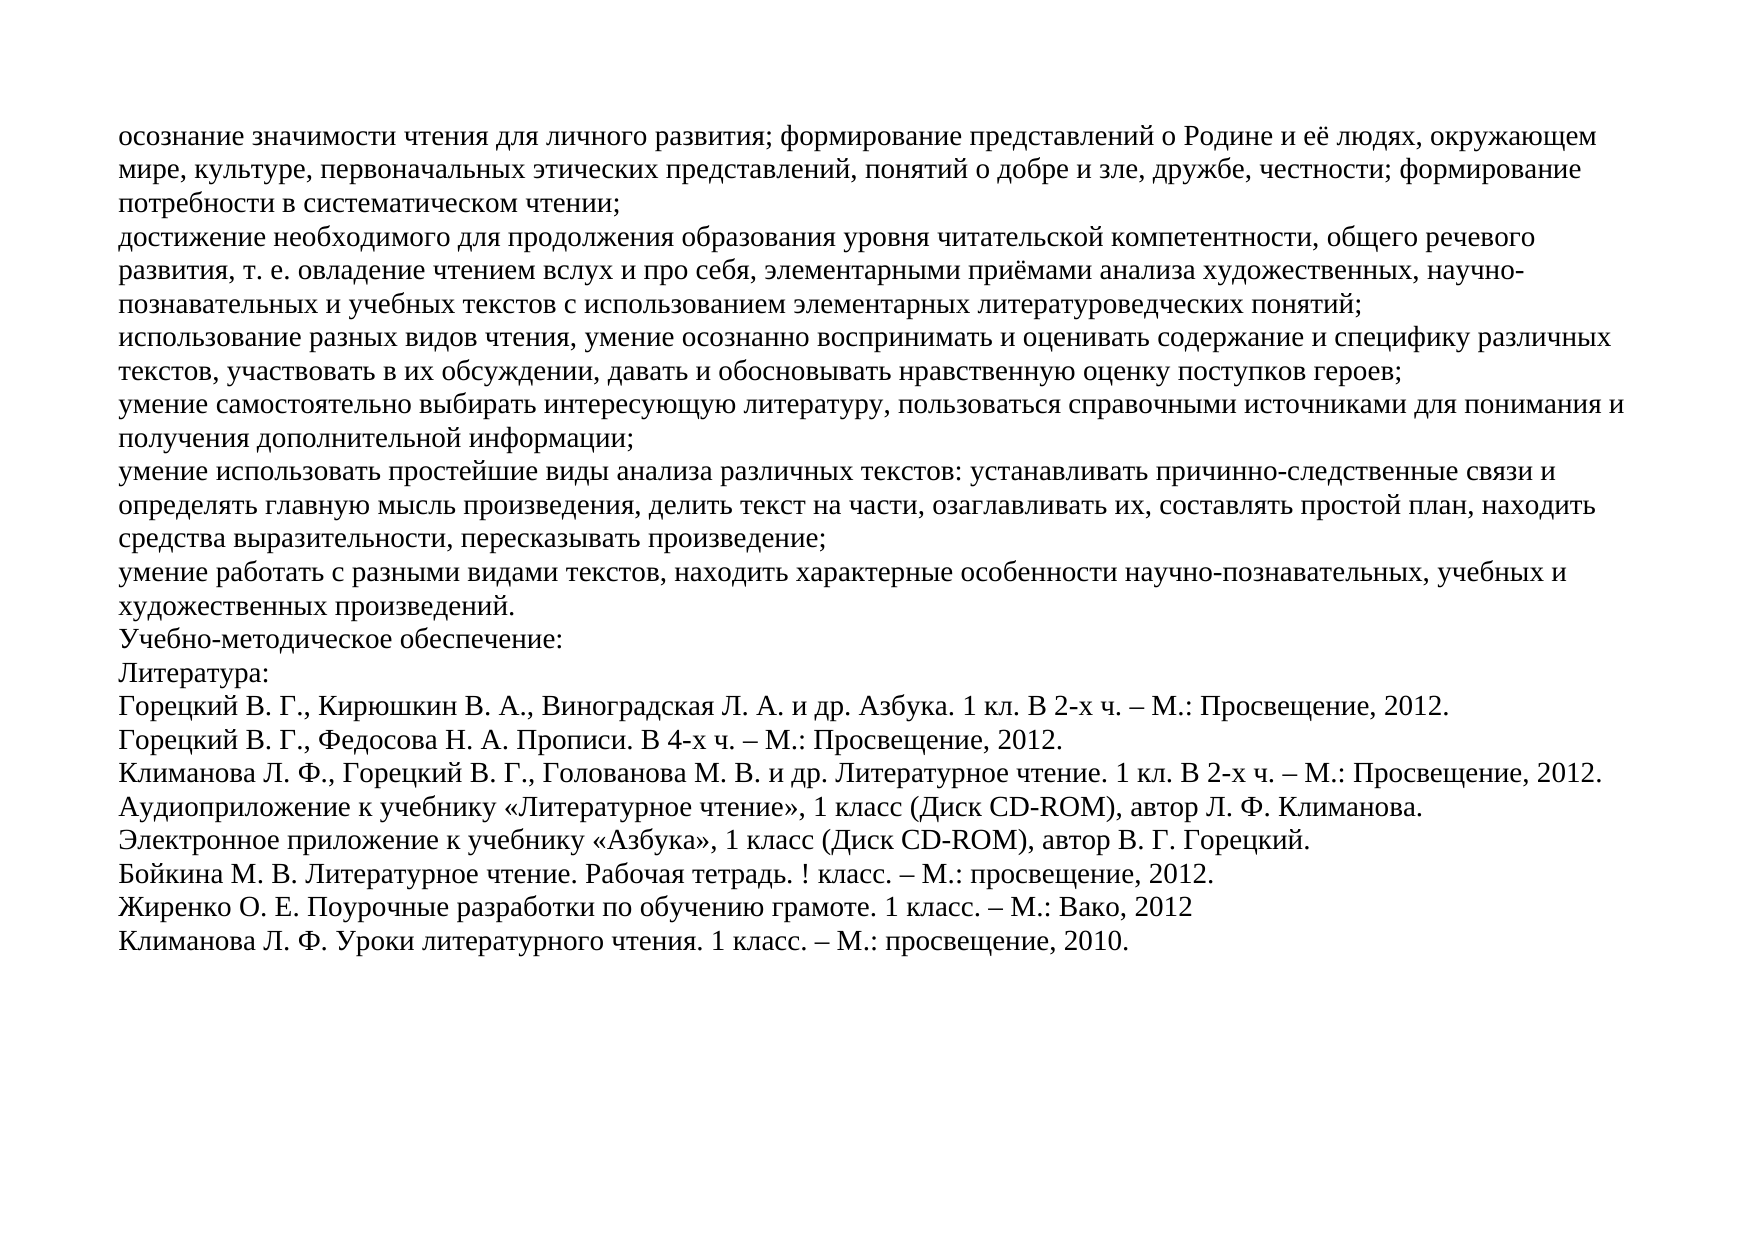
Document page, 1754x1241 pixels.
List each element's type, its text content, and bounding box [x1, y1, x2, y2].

text Климанова Л. Ф., Горецкий В. Г., Голованова М. В. и др. Литературное чтение. 1 кл. В 2-х ч. – М.: Просвещение, 2012. [118, 755, 1636, 789]
text Горецкий В. Г., Кирюшкин В. А., Виноградская Л. А. и др. Азбука. 1 кл. В 2-х ч. – М.: Просвещение, 2012. [118, 688, 1636, 722]
text умение работать с разными видами текстов, находить характерные особенности научно-познавательных, учебных и художественных произведений. [118, 554, 1636, 621]
text Жиренко О. Е. Поурочные разработки по обучению грамоте. 1 класс. – М.: Вако, 2012 [118, 889, 1636, 923]
text достижение необходимого для продолжения образования уровня читательской компетентности, общего речевого развития, т. е. овладение чтением вслух и про себя, элементарными приёмами анализа художественных, научно-познавательных и учебных текстов с использованием элементарных литературоведческих понятий; [118, 219, 1636, 319]
text Литература: [118, 655, 1636, 688]
text использование разных видов чтения, умение осознанно воспринимать и оценивать содержание и специфику различных текстов, участвовать в их обсуждении, давать и обосновывать нравственную оценку поступков героев; [118, 319, 1636, 386]
text Учебно-методическое обеспечение: [118, 621, 1636, 655]
text умение самостоятельно выбирать интересующую литературу, пользоваться справочными источниками для понимания и получения дополнительной информации; [118, 386, 1636, 453]
text Электронное приложение к учебнику «Азбука», 1 класс (Диск CD-ROM), автор В. Г. Горецкий. [118, 822, 1636, 856]
text осознание значимости чтения для личного развития; формирование представлений о Родине и её людях, окружающем мире, культуре, первоначальных этических представлений, понятий о добре и зле, дружбе, честности; формирование потребности в систематическом чтении; [118, 118, 1636, 219]
text умение использовать простейшие виды анализа различных текстов: устанавливать причинно-следственные связи и определять главную мысль произведения, делить текст на части, озаглавливать их, составлять простой план, находить средства выразительности, пересказывать произведение; [118, 453, 1636, 554]
text Горецкий В. Г., Федосова Н. А. Прописи. В 4-х ч. – М.: Просвещение, 2012. [118, 722, 1636, 755]
text Аудиоприложение к учебнику «Литературное чтение», 1 класс (Диск CD-ROM), автор Л. Ф. Климанова. [118, 789, 1636, 822]
text Климанова Л. Ф. Уроки литературного чтения. 1 класс. – М.: просвещение, 2010. [118, 923, 1636, 957]
text Бойкина М. В. Литературное чтение. Рабочая тетрадь. ! класс. – М.: просвещение, 2012. [118, 856, 1636, 889]
